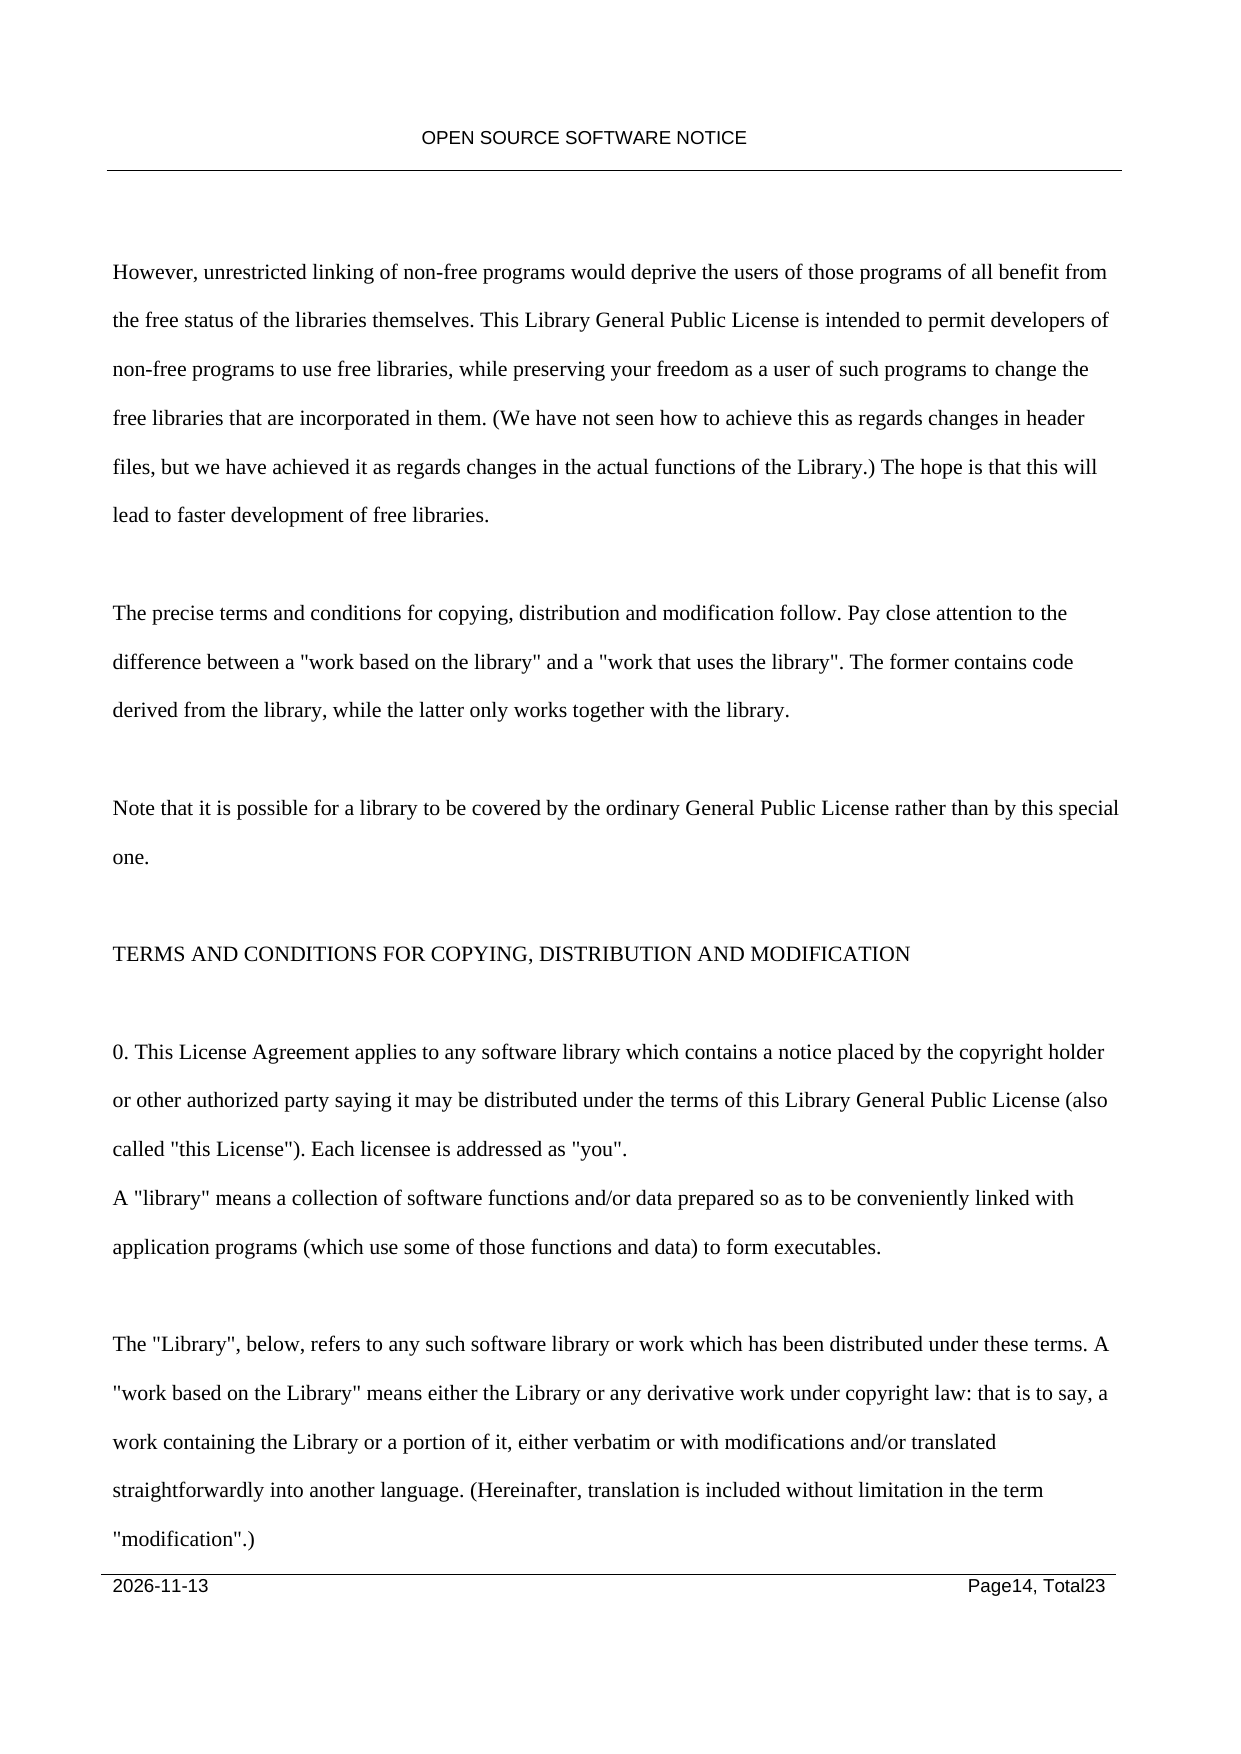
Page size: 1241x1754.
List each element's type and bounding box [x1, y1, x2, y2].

text [112, 206, 1128, 1555]
